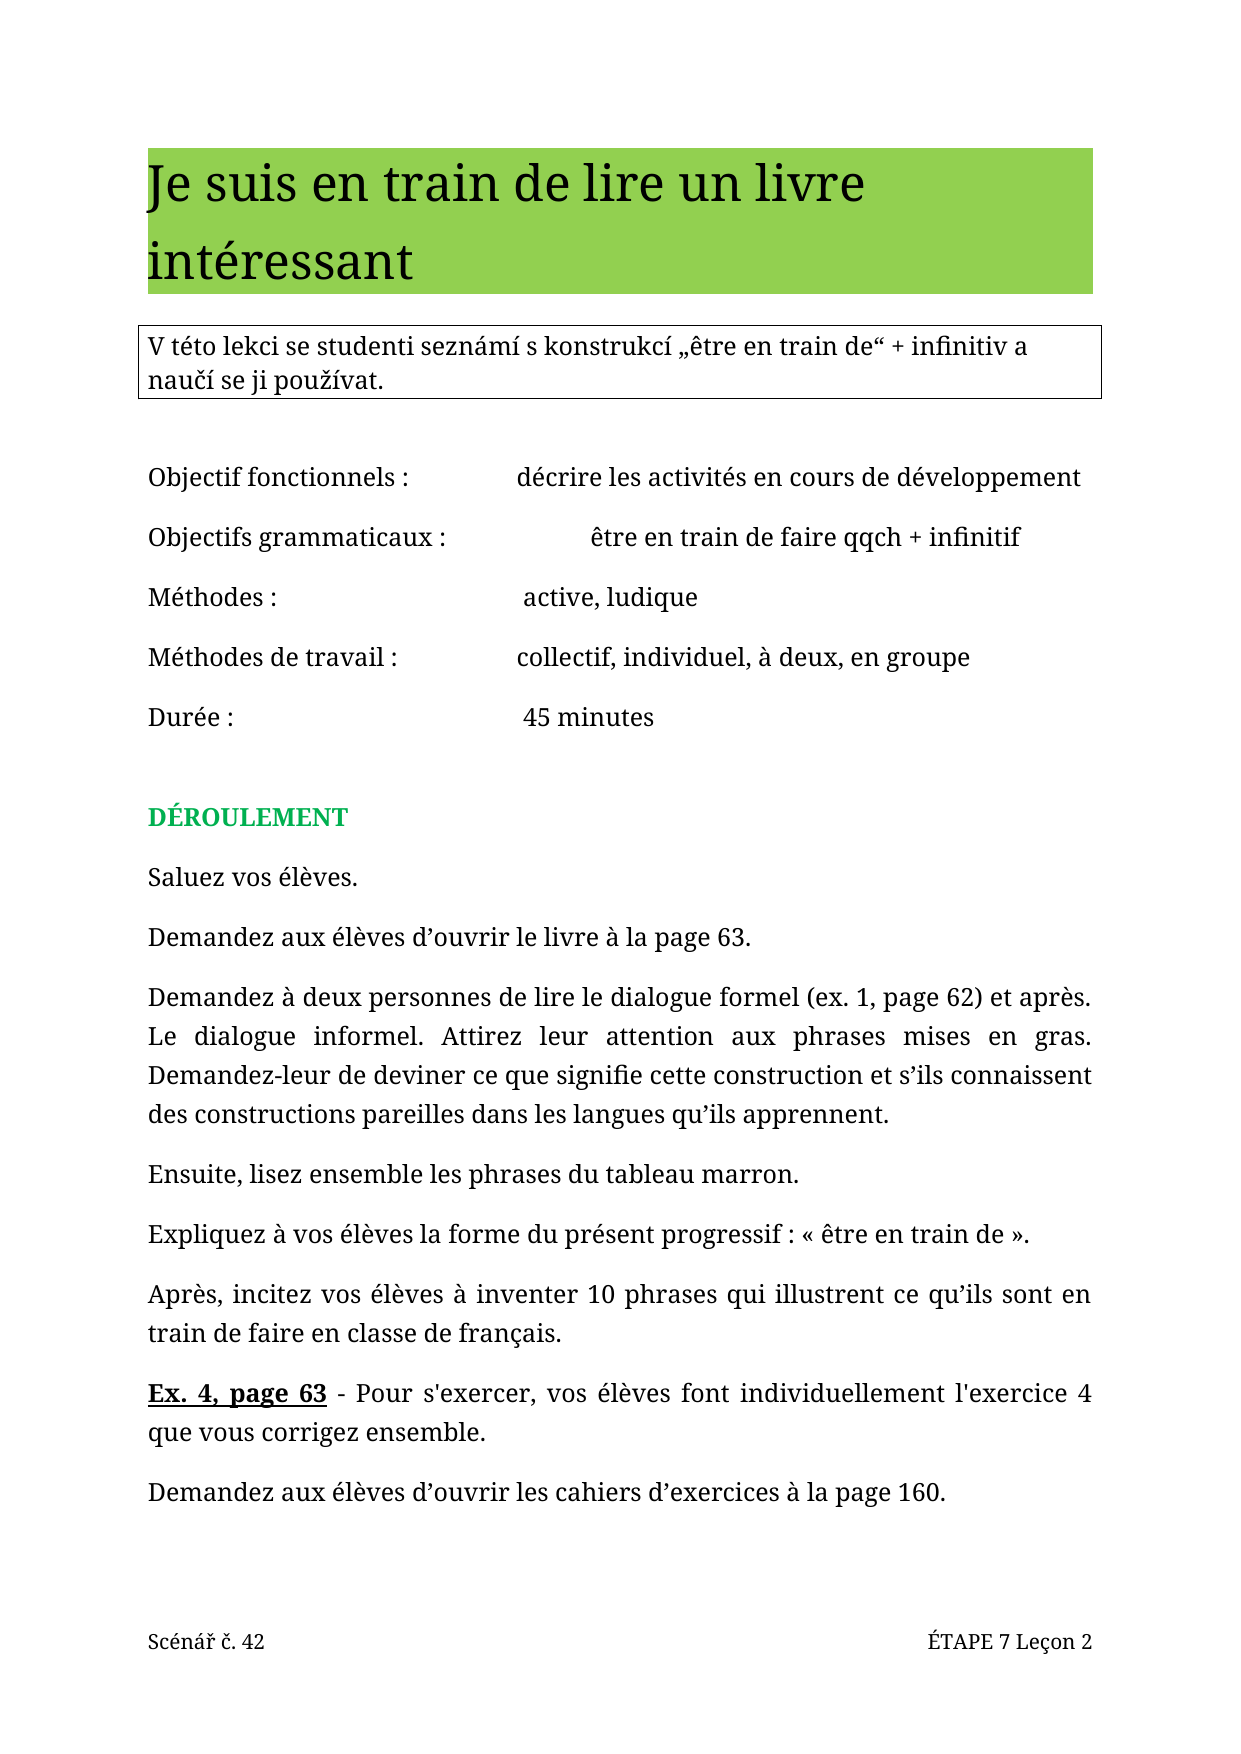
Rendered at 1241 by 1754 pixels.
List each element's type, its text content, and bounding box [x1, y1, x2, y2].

text DÉROULEMENT [148, 799, 1093, 833]
text Demandez aux élèves d’ouvrir les cahiers d’exercices à la page 160. [148, 1475, 1093, 1509]
text Demandez aux élèves d’ouvrir le livre à la page 63. [148, 919, 1093, 953]
text Méthodes : active, ludique [148, 579, 1093, 613]
text Objectif fonctionnels : décrire les activités en cours de développement [148, 459, 1093, 493]
text Objectifs grammaticaux : être en train de faire qqch + infinitif [148, 519, 1093, 553]
text Saluez vos élèves. [148, 859, 1093, 893]
text Après, incitez vos élèves à inventer 10 phrases qui illustrent ce qu’ils sont en train de faire en classe de français. [148, 1277, 1093, 1350]
text Ensuite, lisez ensemble les phrases du tableau marron. [148, 1157, 1093, 1191]
text Je suis en train de lire un livre intéressant [148, 148, 1093, 294]
text V této lekci se studenti seznámí s konstrukcí „être en train de“ + infinitiv a naučí se ji používat. [139, 326, 1101, 398]
text Durée : 45 minutes [148, 699, 1093, 733]
text Expliquez à vos élèves la forme du présent progressif : « être en train de ». [148, 1217, 1093, 1251]
text Ex. 4, page 63 - Pour s'exercer, vos élèves font individuellement l'exercice 4 que vous corrigez ensemble. [148, 1376, 1093, 1449]
text Méthodes de travail : collectif, individuel, à deux, en groupe [148, 639, 1093, 673]
text Demandez à deux personnes de lire le dialogue formel (ex. 1, page 62) et après. Le dialogue informel. Attirez leur attention aux phrases mises en gras. Demandez-leur de deviner ce que signifie cette construction et s’ils connaissent des constructions pareilles dans les langues qu’ils apprennent. [148, 979, 1093, 1131]
